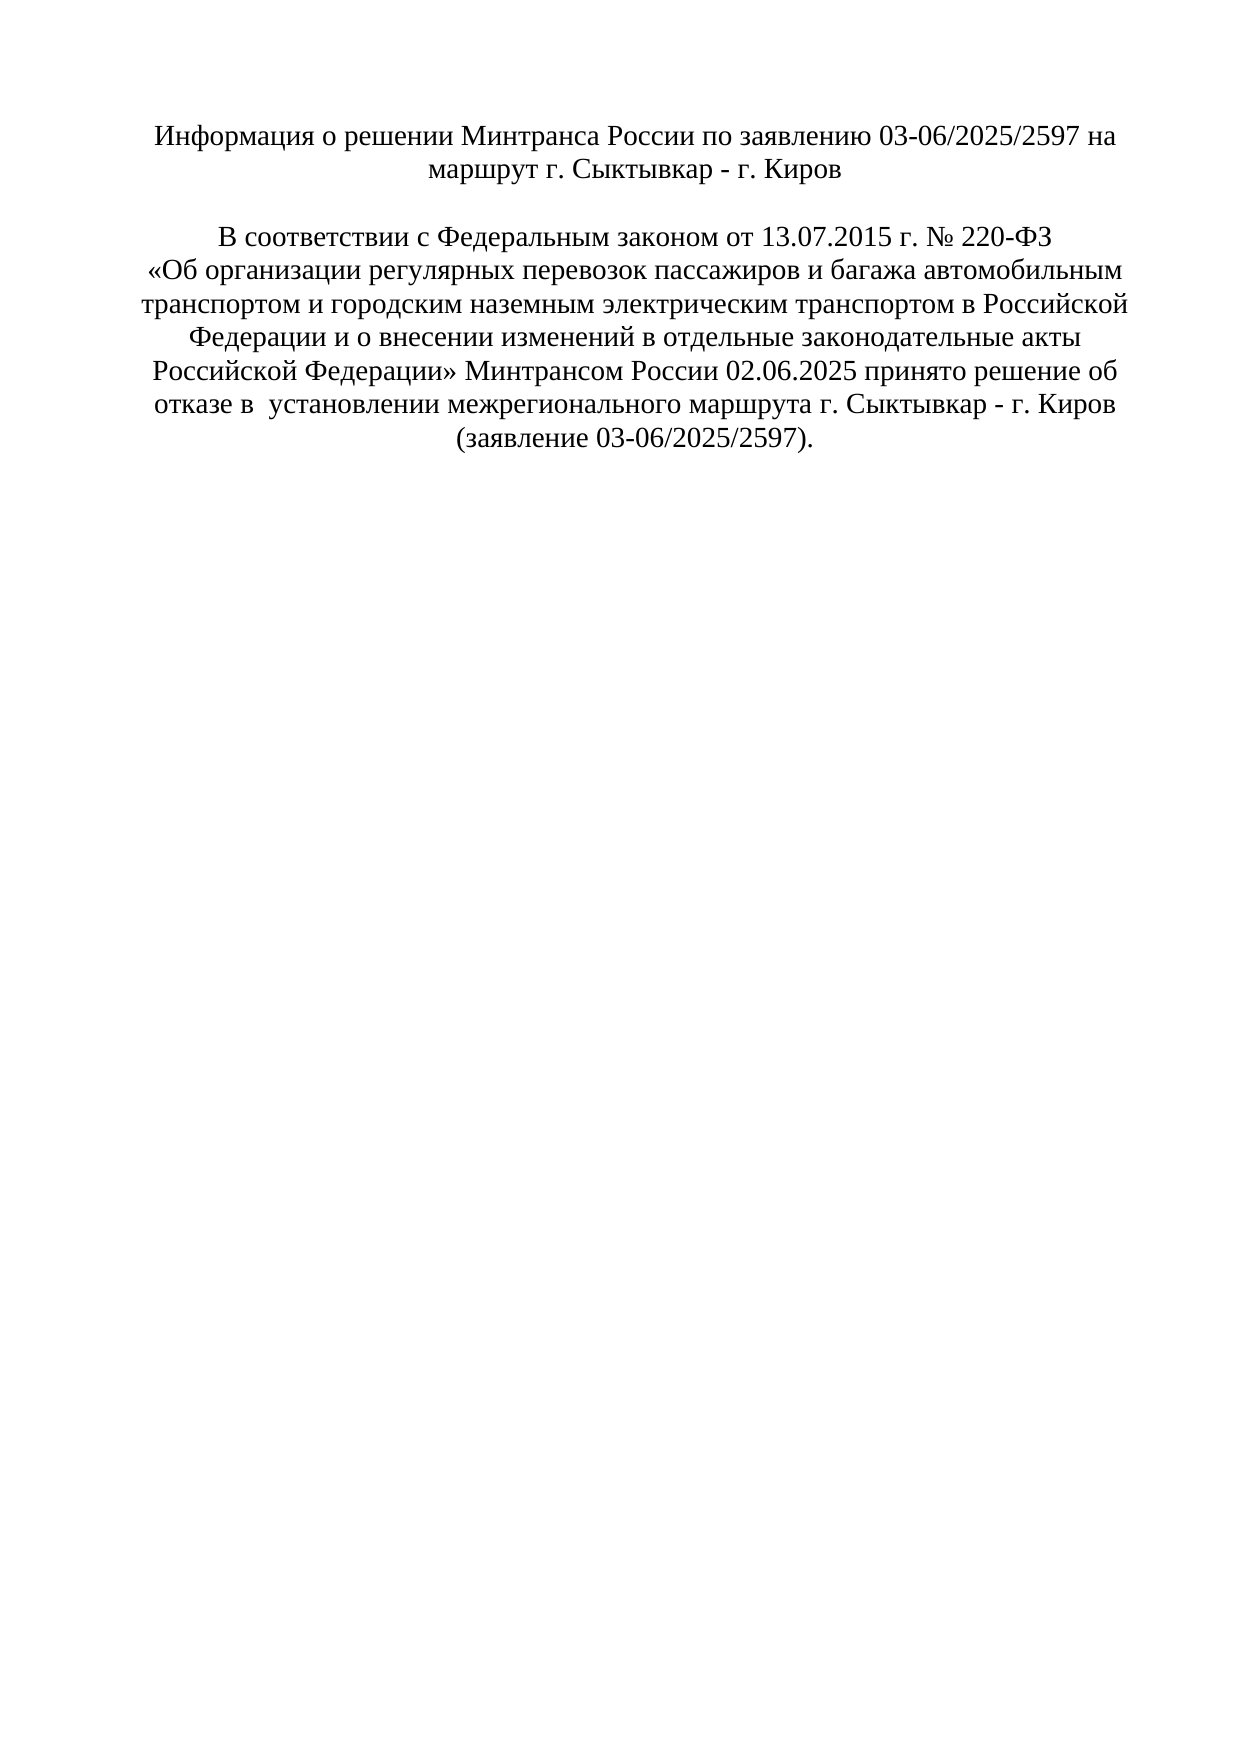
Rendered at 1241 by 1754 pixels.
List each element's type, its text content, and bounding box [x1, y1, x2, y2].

text Информация о решении Минтранса России по заявлению 03-06/2025/2597 на маршрут г. Сыктывкар - г. Киров [118, 118, 1152, 185]
text В соответствии с Федеральным законом от 13.07.2015 г. № 220-ФЗ «Об организации регулярных перевозок пассажиров и багажа автомобильным транспортом и городским наземным электрическим транспортом в Российской Федерации и о внесении изменений в отдельные законодательные акты Российской Федерации» Минтрансом России 02.06.2025 принято решение об отказе в установлении межрегионального маршрута г. Сыктывкар - г. Киров (заявление 03-06/2025/2597). [118, 219, 1152, 453]
